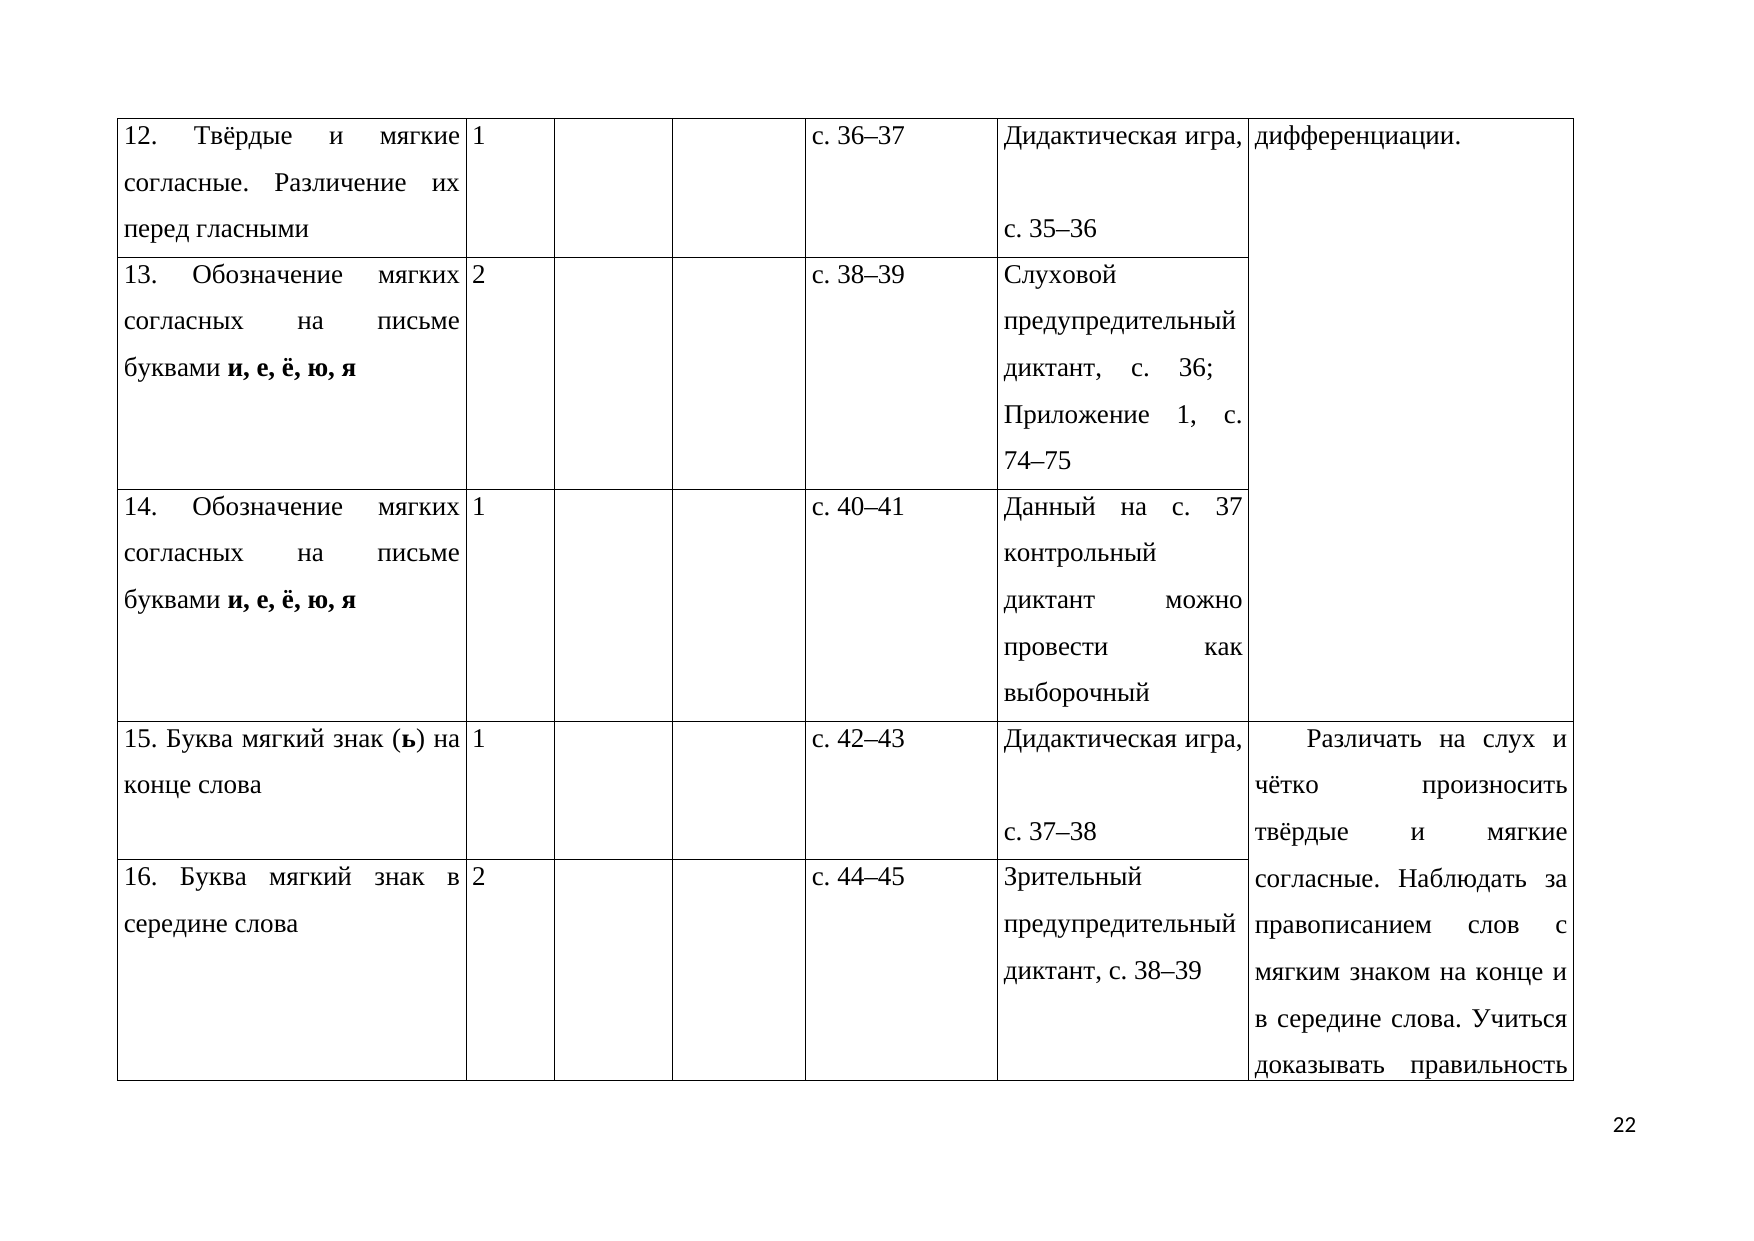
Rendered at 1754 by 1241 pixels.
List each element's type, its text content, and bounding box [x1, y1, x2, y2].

table_cell Данный на с. 37 контрольный диктант можно провести как выборочный [998, 490, 1248, 721]
table_cell 1 [467, 490, 554, 721]
table_cell 12. Твёрдые и мягкие согласные. Различение их перед гласными [118, 119, 466, 257]
table_cell с. 44–45 [806, 860, 997, 1079]
table_cell Слуховой предупредительный диктант, с. 36; Приложение 1, с. 74–75 [998, 258, 1248, 489]
table_cell [555, 490, 672, 721]
table_cell 14. Обозначение мягких согласных на письме буквами и, е, ё, ю, я [118, 490, 466, 721]
table_cell 15. Буква мягкий знак (ь) на конце слова [118, 722, 466, 859]
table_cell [118, 860, 466, 1079]
table_cell 13. Обозначение мягких согласных на письме буквами и, е, ё, ю, я [118, 258, 466, 489]
table_cell [555, 119, 672, 257]
table_cell Различать на слух и чётко произносить твёрдые и мягкие согласные. Наблюдать за правописанием слов с мягким знаком на конце и в середине слова. Учиться доказывать правильность постановки мягкого знака в слове по данному образцу. Приводить два-три примера с мягким знаком на конце и в середине слова. [1249, 722, 1573, 1079]
table_cell [673, 490, 805, 721]
table_cell 1 [467, 722, 554, 859]
table_cell с. 40–41 [806, 490, 997, 721]
table_cell с. 38–39 [806, 258, 997, 489]
table_cell Дидактическая игра, с. 35–36 [998, 119, 1248, 257]
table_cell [998, 860, 1248, 1079]
table_cell [555, 258, 672, 489]
table_cell 2 [467, 258, 554, 489]
table_cell Дидактическая игра, с. 37–38 [998, 722, 1248, 859]
table_cell [673, 258, 805, 489]
table_cell 1 [467, 119, 554, 257]
table_cell 2 [467, 860, 554, 1079]
table_cell с. 42–43 [806, 722, 997, 859]
table_cell с. 36–37 [806, 119, 997, 257]
table_cell [555, 722, 672, 859]
table_cell [673, 119, 805, 257]
table_cell [673, 722, 805, 859]
table_cell [673, 860, 805, 1079]
table_cell [555, 860, 672, 1079]
